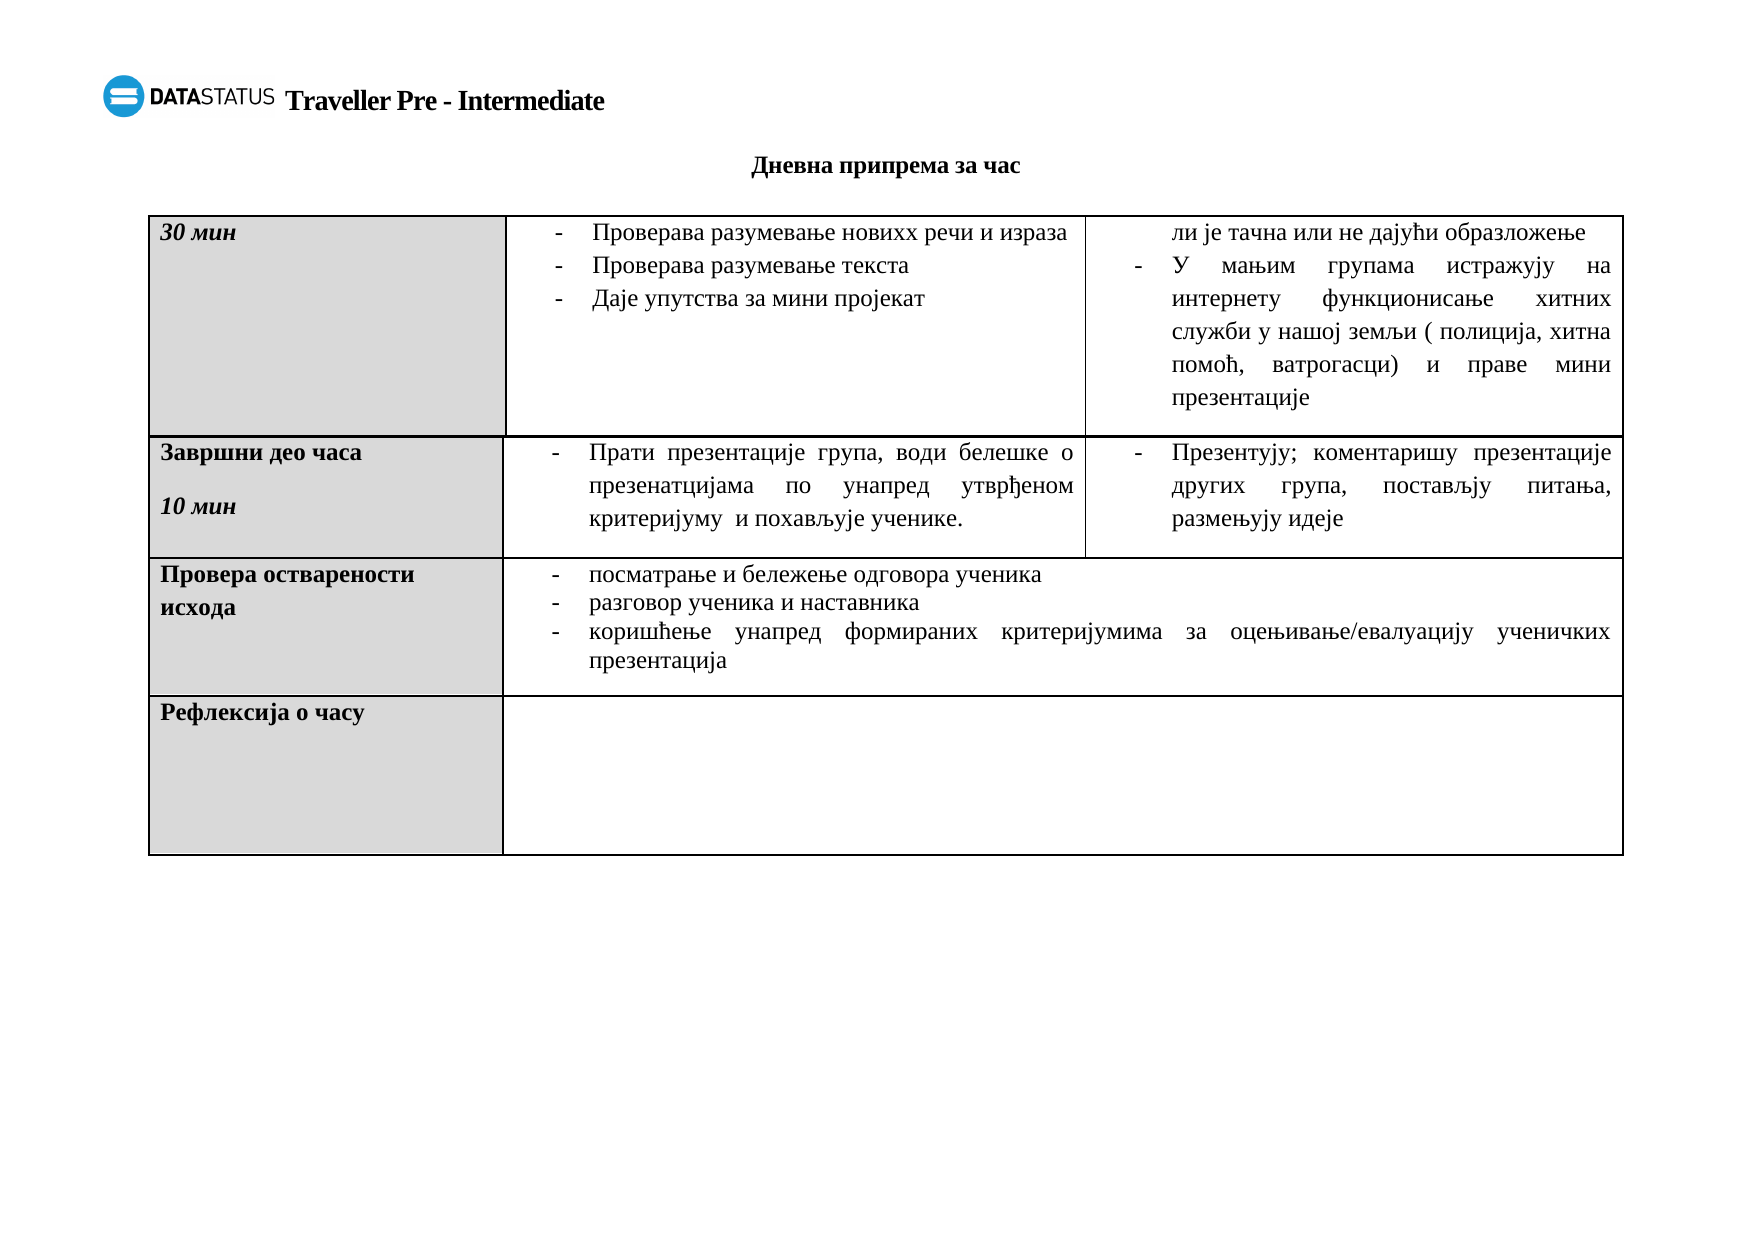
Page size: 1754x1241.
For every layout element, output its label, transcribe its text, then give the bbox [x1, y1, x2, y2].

table_cell Рефлексија о часу [150, 697, 502, 853]
table_cell Средишњи део часа 30 мин [150, 217, 505, 435]
picture [102, 75, 275, 118]
table_cell Провера остварености исхода [150, 559, 502, 694]
table_cell Презентују; коментаришу презентације других група, постављју питања, размењују идеје [1086, 438, 1622, 557]
table_cell Завршни део часа 10 мин [150, 438, 502, 557]
table_cell Прати презентације група, води белешке о презенатцијама по унапред утврђеном критеријуму и похављује ученике. [504, 438, 1085, 557]
table_cell посматрање и бележење одговора ученика разговор ученика и наставника коришћење унапред формираних критеријумима за оцењивање/евалуацију ученичких презентација [504, 559, 1622, 694]
table_cell [504, 697, 1622, 853]
